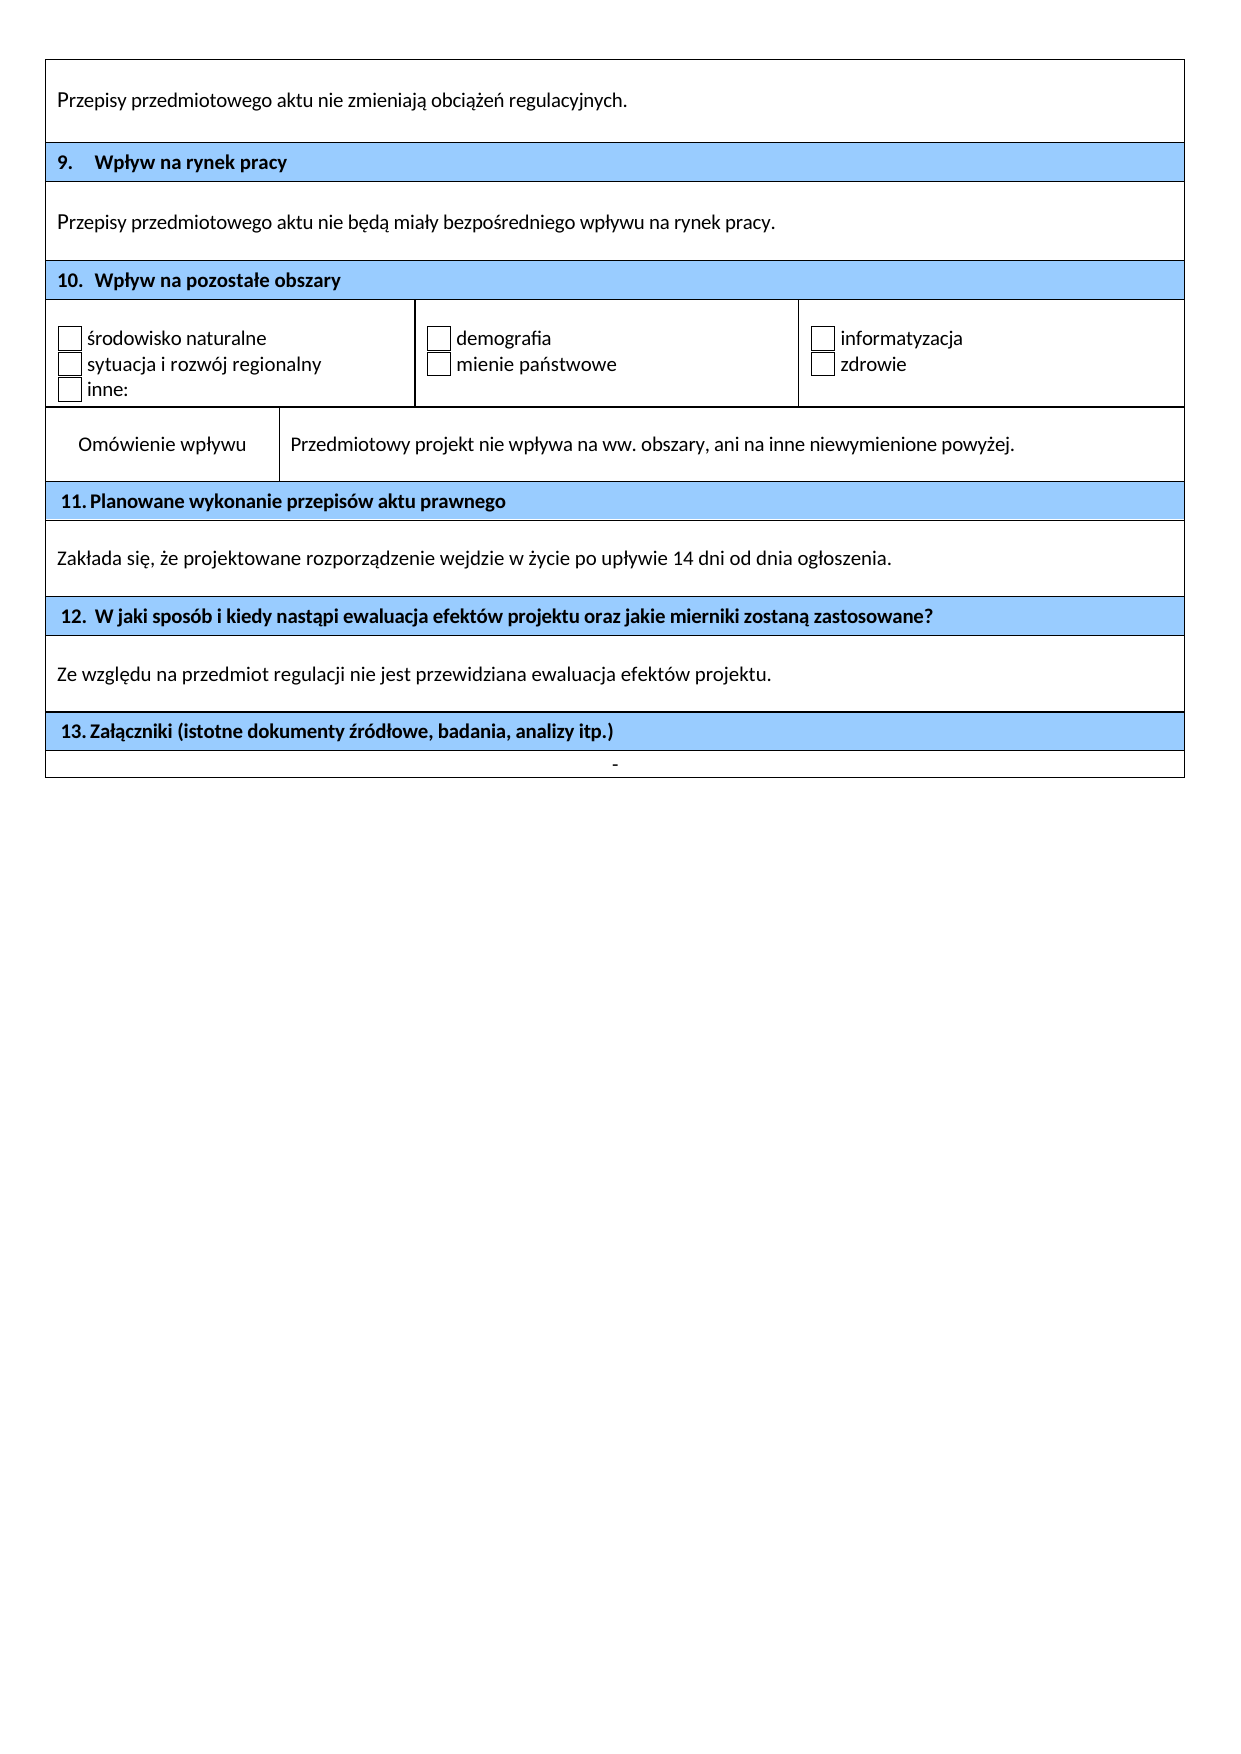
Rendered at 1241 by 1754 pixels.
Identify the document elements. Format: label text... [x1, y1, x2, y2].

table_cell - [46, 751, 1184, 777]
table_cell Zakłada się, że projektowane rozporządzenie wejdzie w życie po upływie 14 dni od dnia ogłoszenia. [46, 521, 1184, 596]
table_cell Wpływ na pozostałe obszary [46, 261, 1184, 299]
table_cell Przepisy przedmiotowego aktu nie będą miały bezpośredniego wpływu na rynek pracy. [46, 182, 1184, 260]
table_cell Załączniki (istotne dokumenty źródłowe, badania, analizy itp.) [46, 713, 1184, 750]
table_cell Ze względu na przedmiot regulacji nie jest przewidziana ewaluacja efektów projektu. [46, 636, 1184, 711]
table_cell demografia mienie państwowe [416, 300, 798, 406]
table_cell W jaki sposób i kiedy nastąpi ewaluacja efektów projektu oraz jakie mierniki zostaną zastosowane? [46, 597, 1184, 635]
table_cell Omówienie wpływu [46, 408, 279, 481]
table_cell środowisko naturalne sytuacja i rozwój regionalny inne: [46, 300, 414, 406]
table_cell informatyzacja zdrowie [799, 300, 1184, 406]
table_cell Przedmiotowy projekt nie wpływa na ww. obszary, ani na inne niewymienione powyżej. [280, 408, 1184, 481]
table_cell Planowane wykonanie przepisów aktu prawnego [46, 482, 1184, 519]
table_cell Przepisy przedmiotowego aktu nie zmieniają obciążeń regulacyjnych. [46, 60, 1184, 142]
table_cell Wpływ na rynek pracy [46, 143, 1184, 181]
